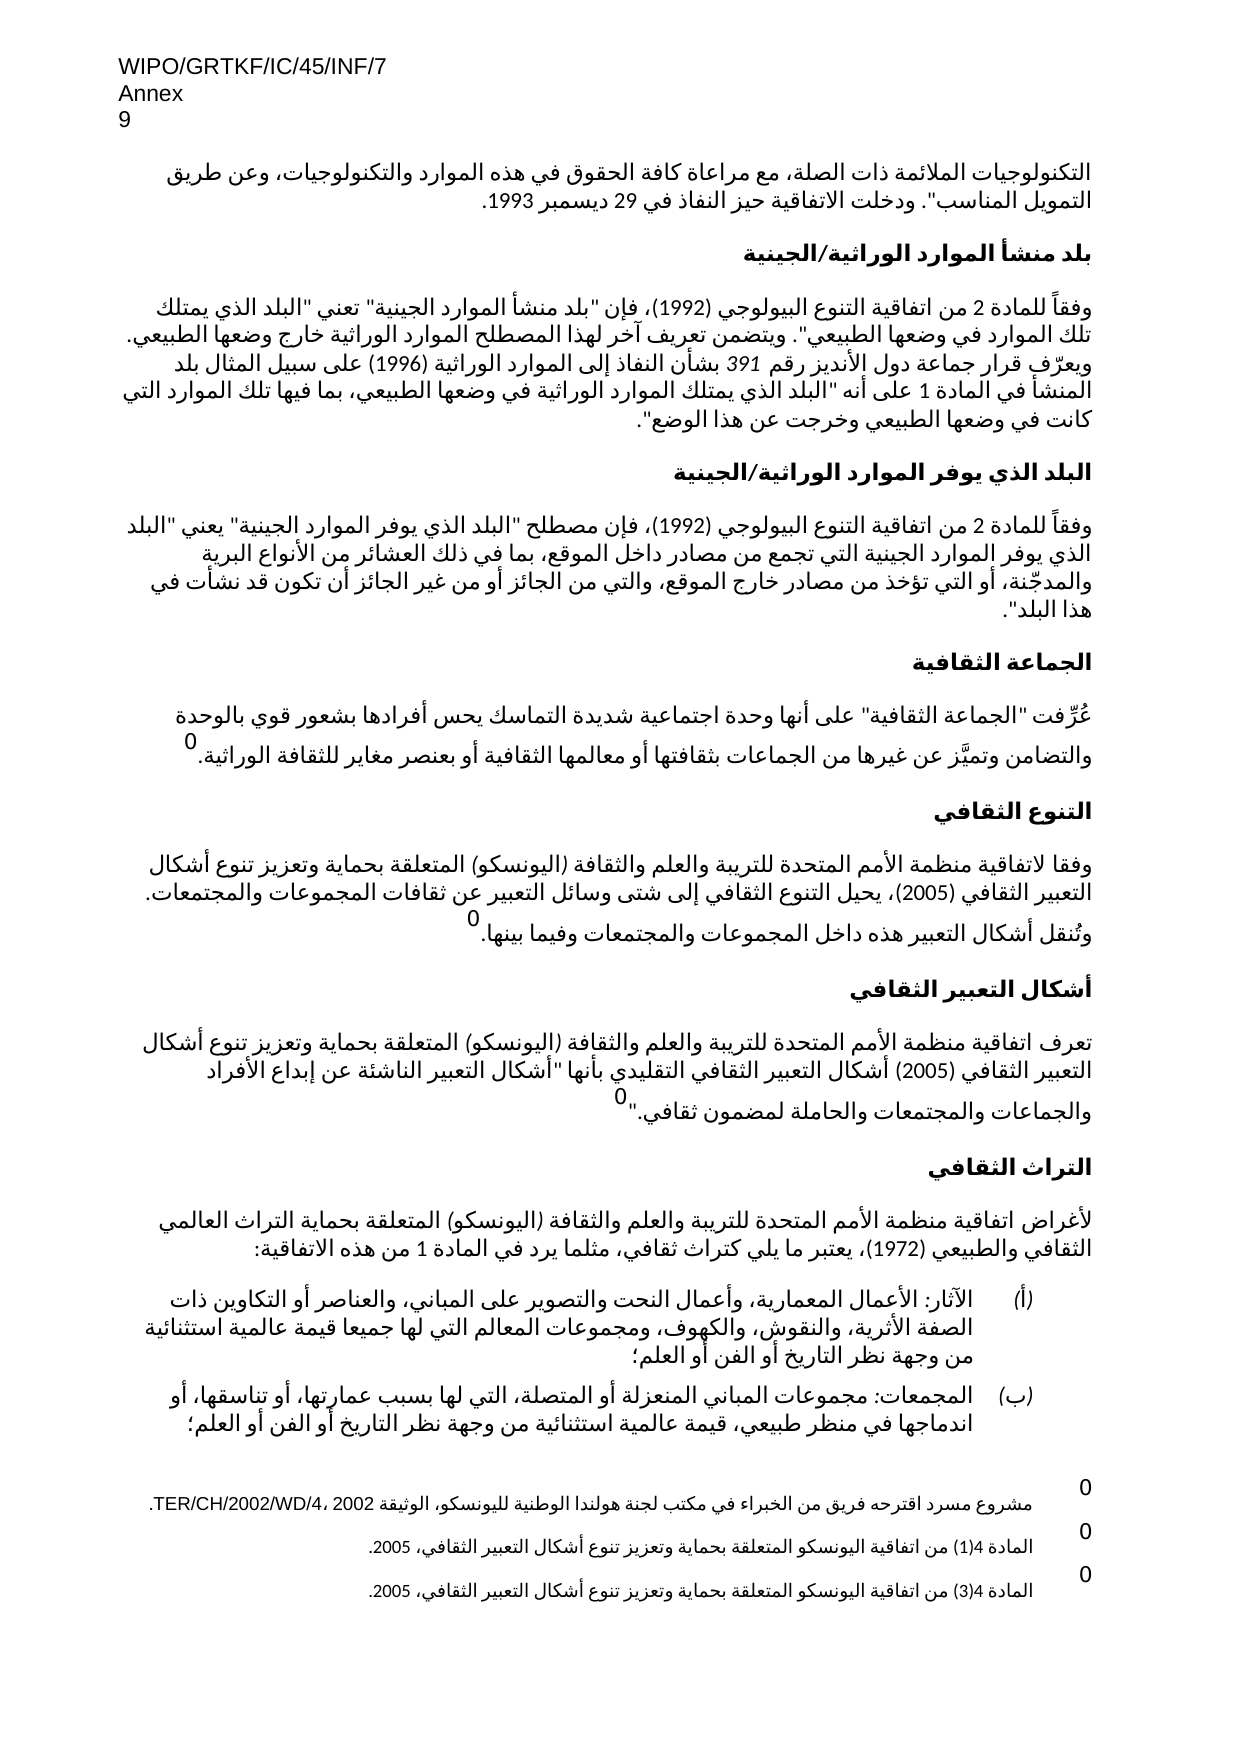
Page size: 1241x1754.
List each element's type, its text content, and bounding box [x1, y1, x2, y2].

subtitle الجماعة الثقافية [118, 648, 1092, 676]
subtitle التنوع الثقافي [118, 797, 1092, 826]
subtitle التراث الثقافي [118, 1153, 1092, 1181]
subtitle بلد منشأ الموارد الوراثية/الجينية [118, 239, 1092, 268]
text (ب) المجمعات: مجموعات المباني المنعزلة أو المتصلة، التي لها بسبب عمارتها، أو تناسقها، أو اندماجها في منظر طبيعي، قيمة عالمية استثنائية من وجهة نظر التاريخ أو الفن أو العلم؛ [118, 1381, 1033, 1437]
subtitle البلد الذي يوفر الموارد الوراثية/الجينية [118, 458, 1092, 486]
text (أ) الآثار: الأعمال المعمارية، وأعمال النحت والتصوير على المباني، والعناصر أو التكاوين ذات الصفة الأثرية، والنقوش، والكهوف، ومجموعات المعالم التي لها جميعا قيمة عالمية استثنائية من وجهة نظر التاريخ أو الفن أو العلم؛ [118, 1285, 1033, 1369]
text تعرف اتفاقية منظمة الأمم المتحدة للتريبة والعلم والثقافة (اليونسكو) المتعلقة بحماية وتعزيز تنوع أشكال التعبير الثقافي (2005) أشكال التعبير الثقافي التقليدي بأنها "أشكال التعبير الناشئة عن إبداع الأفراد والجماعات والمجتمعات والحاملة لمضمون ثقافي." [118, 1028, 1092, 1128]
text لأغراض اتفاقية منظمة الأمم المتحدة للتريبة والعلم والثقافة (اليونسكو) المتعلقة بحماية التراث العالمي الثقافي والطبيعي (1972)، يعتبر ما يلي كتراث ثقافي، مثلما يرد في المادة 1 من هذه الاتفاقية: [118, 1206, 1092, 1262]
text وفقاً للمادة 2 من اتفاقية التنوع البيولوجي (1992)، فإن مصطلح "البلد الذي يوفر الموارد الجينية" يعني "البلد الذي يوفر الموارد الجينية التي تجمع من مصادر داخل الموقع، بما في ذلك العشائر من الأنواع البرية والمدجّنة، أو التي تؤخذ من مصادر خارج الموقع، والتي من الجائز أو من غير الجائز أن تكون قد نشأت في هذا البلد". [118, 511, 1092, 623]
text وفقا لاتفاقية منظمة الأمم المتحدة للتريبة والعلم والثقافة (اليونسكو) المتعلقة بحماية وتعزيز تنوع أشكال التعبير الثقافي (2005)، يحيل التنوع الثقافي إلى شتى وسائل التعبير عن ثقافات المجموعات والمجتمعات. وتُنقل أشكال التعبير هذه داخل المجموعات والمجتمعات وفيما بينها. [118, 851, 1092, 950]
text وفقاً للمادة 2 من اتفاقية التنوع البيولوجي (1992)، فإن "بلد منشأ الموارد الجينية" تعني "البلد الذي يمتلك تلك الموارد في وضعها الطبيعي". ويتضمن تعريف آخر لهذا المصطلح الموارد الوراثية خارج وضعها الطبيعي. ويعرّف قرار جماعة دول الأنديز رقم 391 بشأن النفاذ إلى الموارد الوراثية (1996) على سبيل المثال بلد المنشأ في المادة 1 على أنه "البلد الذي يمتلك الموارد الوراثية في وضعها الطبيعي، بما فيها تلك الموارد التي كانت في وضعها الطبيعي وخرجت عن هذا الوضع". [118, 293, 1092, 433]
text عُرِّفت "الجماعة الثقافية" على أنها وحدة اجتماعية شديدة التماسك يحس أفرادها بشعور قوي بالوحدة والتضامن وتميَّز عن غيرها من الجماعات بثقافتها أو معالمها الثقافية أو بعنصر مغاير للثقافة الوراثية. [118, 701, 1092, 772]
subtitle أشكال التعبير الثقافي [118, 975, 1092, 1003]
text اتفاقية التنوع البيولوجي هي اتفاقية دولية اعتُمدت في يونيو 1992 في مؤتمر الأمم المتحدة المعني بالبيئة والتنمية المنعقد في ريو دي جانيرو بالبرازيل. وتنص المادة 1 من الاتفاقية على أنها ترمي إلى "صيانة التنوع البيولوجي واستخدام عناصره على نحو قابل للاستمرار والتقاسم العادل والمنصف للمنافع الناشئة عن استخدام الموارد الجينية عن طريق إجراءات منها الحصول على الموارد الجينية بطرق ملائمة ونقل التكنولوجيات الملائمة ذات الصلة، مع مراعاة كافة الحقوق في هذه الموارد والتكنولوجيات، وعن طريق التمويل المناسب". ودخلت الاتفاقية حيز النفاذ في 29 ديسمبر 1993. [118, 158, 1092, 214]
